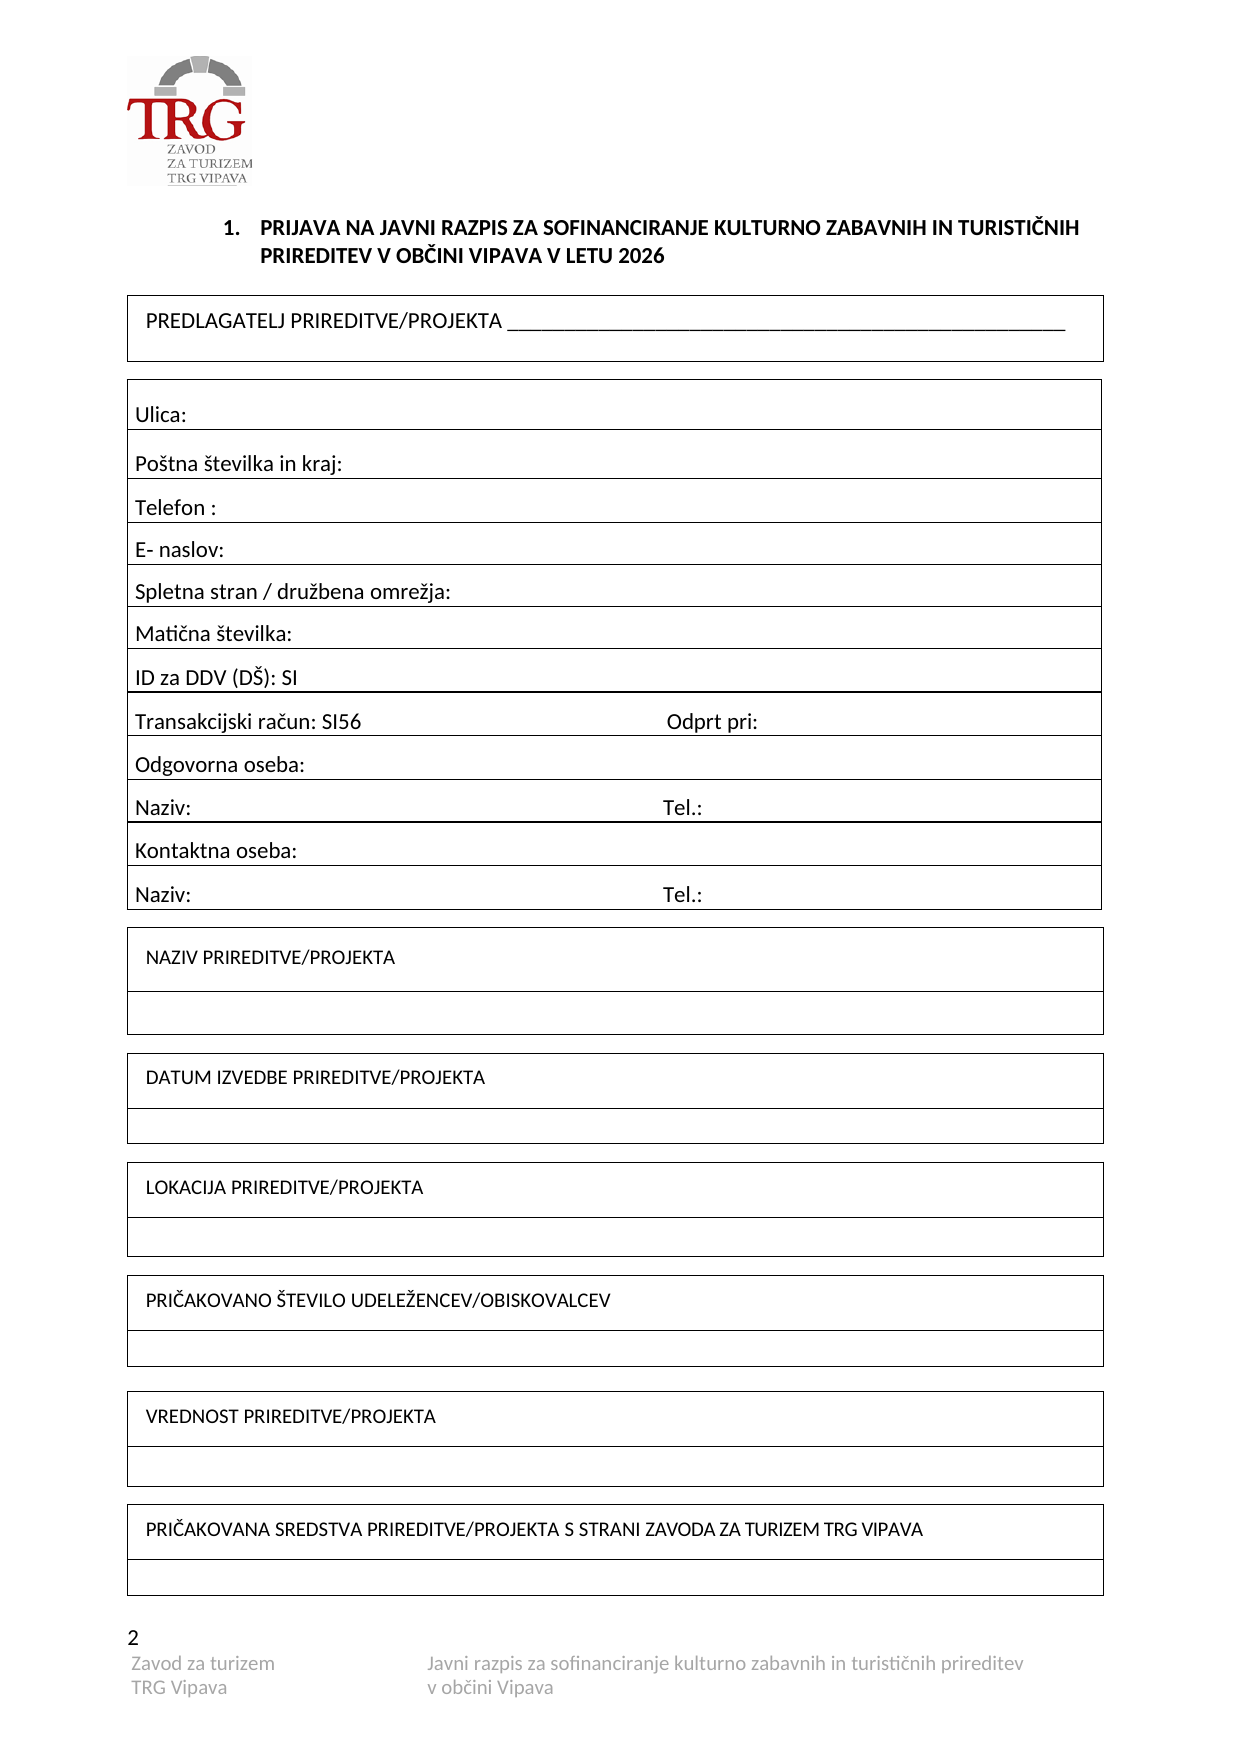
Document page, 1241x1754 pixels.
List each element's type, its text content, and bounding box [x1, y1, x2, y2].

table_cell [128, 992, 1103, 1034]
table_cell E‐ naslov: [128, 523, 1101, 564]
table_cell Matična številka: [128, 607, 1101, 648]
table_cell [128, 1560, 1103, 1595]
table_cell Naziv: Tel.: [128, 780, 1101, 821]
table_cell [128, 1218, 1103, 1256]
table_header PREDLAGATELJ PRIREDITVE/PROJEKTA _________________________________________________ [128, 296, 1103, 361]
table_cell Spletna stran / družbena omrežja: [128, 565, 1101, 606]
table_header Ulica: [128, 380, 1101, 428]
table_header PRIČAKOVANA SREDSTVA PRIREDITVE/PROJEKTA S STRANI ZAVODA ZA TURIZEM TRG VIPAVA [128, 1505, 1103, 1559]
table_cell [128, 1331, 1103, 1366]
table_cell Poštna številka in kraj: [128, 430, 1101, 478]
table_cell Transakcijski račun: SI56 Odprt pri: [128, 693, 1101, 735]
table_header VREDNOST PRIREDITVE/PROJEKTA [128, 1392, 1103, 1446]
table_cell Kontaktna oseba: [128, 823, 1101, 865]
table_header PRIČAKOVANO ŠTEVILO UDELEŽENCEV/OBISKOVALCEV [128, 1276, 1103, 1330]
table_cell [128, 1109, 1103, 1143]
table_cell Odgovorna oseba: [128, 736, 1101, 778]
subtitle PRIJAVA NA JAVNI RAZPIS ZA SOFINANCIRANJE KULTURNO ZABAVNIH IN TURISTIČNIH PRIREDITEV V OBČINI VIPAVA V LETU 2026 [223, 213, 1105, 269]
table_header LOKACIJA PRIREDITVE/PROJEKTA [128, 1163, 1103, 1217]
table_header DATUM IZVEDBE PRIREDITVE/PROJEKTA [128, 1054, 1103, 1107]
table_cell Naziv: Tel.: [128, 866, 1101, 909]
table_cell ID za DDV (DŠ): SI [128, 649, 1101, 691]
table_header NAZIV PRIREDITVE/PROJEKTA [128, 928, 1103, 991]
table_cell Telefon : [128, 479, 1101, 522]
table_cell [128, 1447, 1103, 1486]
picture [127, 56, 253, 186]
